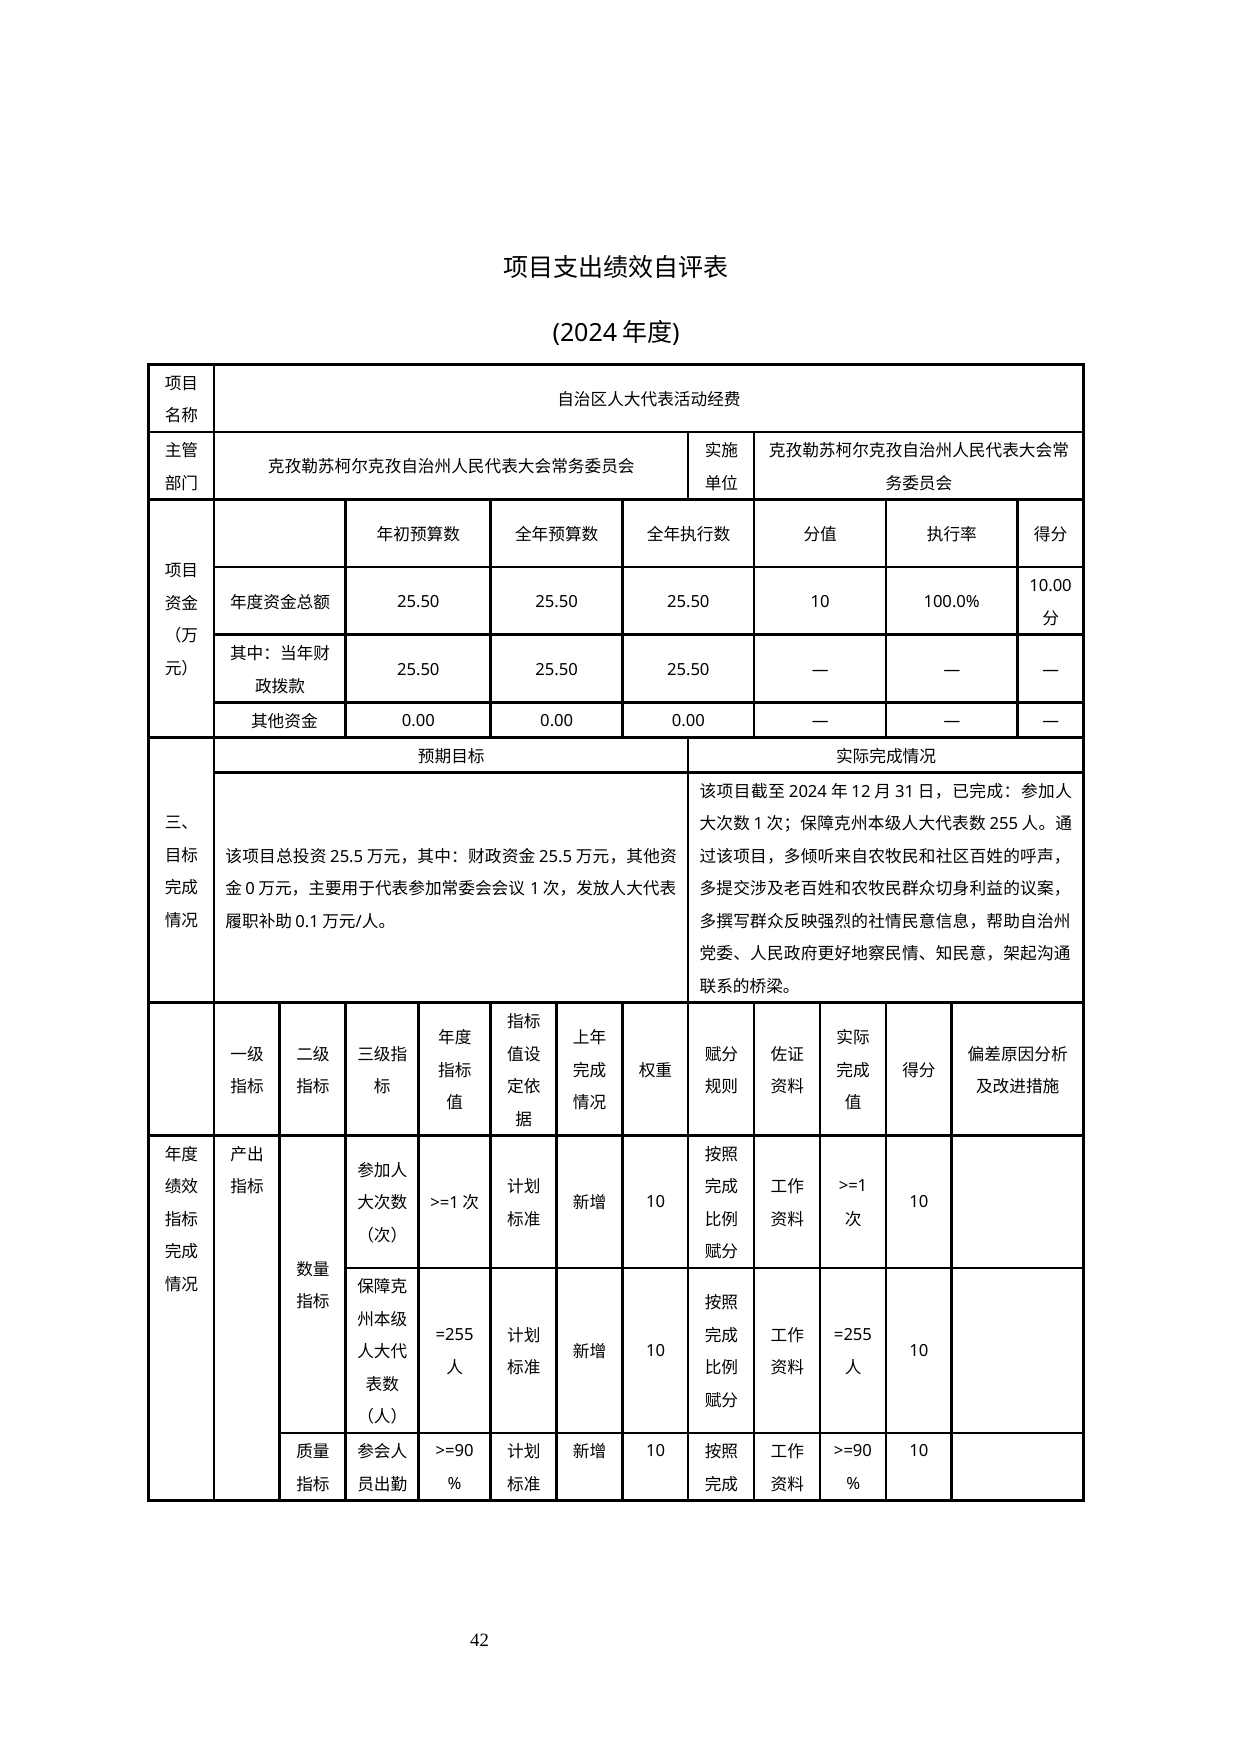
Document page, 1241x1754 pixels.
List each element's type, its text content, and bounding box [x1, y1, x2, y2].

table_cell 二级指标 [281, 1004, 344, 1134]
table_cell 25.50 [492, 568, 621, 633]
table_cell 0.00 [492, 704, 621, 736]
table_cell 计划标准 [492, 1137, 555, 1266]
table_cell [150, 1004, 213, 1134]
table_cell — [887, 636, 1016, 701]
table_cell 权重 [624, 1004, 687, 1134]
table_cell 一级指标 [215, 1004, 278, 1134]
table_cell 年初预算数 [347, 501, 489, 566]
table_cell =255人 [821, 1269, 885, 1432]
table_cell 预期目标 [215, 739, 687, 771]
table_cell 赋分规则 [689, 1004, 753, 1134]
table_cell 0.00 [624, 704, 753, 736]
table_cell [953, 1137, 1082, 1266]
table_cell — [1019, 704, 1082, 736]
table_cell — [755, 636, 885, 701]
table_cell 年度绩效指标完成情况 [150, 1137, 213, 1499]
table_cell 10 [887, 1137, 950, 1266]
table_cell 得分 [1019, 501, 1082, 566]
table_cell 保障克州本级人大代表数（人） [347, 1269, 417, 1432]
table_cell [953, 1434, 1082, 1499]
table_cell 实施单位 [689, 433, 753, 498]
table_cell 工作资料 [755, 1269, 819, 1432]
table_cell — [755, 704, 885, 736]
table_cell 全年预算数 [492, 501, 621, 566]
table_cell 按照完成比例赋分 [689, 1434, 753, 1499]
table_cell 25.50 [347, 636, 489, 701]
table_cell >=1次 [420, 1137, 489, 1266]
table_cell 0.00 [347, 704, 489, 736]
table_cell 10 [624, 1269, 687, 1432]
table_cell 数量指标 [281, 1137, 344, 1432]
table_cell 25.50 [492, 636, 621, 701]
table_cell 10 [755, 568, 885, 633]
table_cell [953, 1269, 1082, 1432]
table_cell 25.50 [624, 636, 753, 701]
table_cell (2024年度) [148, 298, 1083, 363]
table_cell 年度指标值 [420, 1004, 489, 1134]
table_cell 偏差原因分析及改进措施 [953, 1004, 1082, 1134]
table_cell 实际完成情况 [689, 739, 1082, 771]
table_cell 上年完成情况 [558, 1004, 621, 1134]
table_cell 工作资料 [755, 1434, 819, 1499]
table_cell 工作资料 [755, 1137, 819, 1266]
table_cell 参加人大次数（次） [347, 1137, 417, 1266]
table_cell >=90% [420, 1434, 489, 1499]
table_cell 全年执行数 [624, 501, 753, 566]
table_cell 三、目标完成情况 [150, 739, 213, 1001]
table_cell 克孜勒苏柯尔克孜自治州人民代表大会常务委员会 [215, 433, 687, 498]
table_cell [215, 501, 344, 566]
table_cell 得分 [887, 1004, 950, 1134]
table_cell 该项目总投资25.5万元，其中：财政资金25.5万元，其他资金0万元，主要用于代表参加常委会会议1次，发放人大代表履职补助0.1万元/人。 [215, 774, 687, 1001]
table_cell 质量指标 [281, 1434, 344, 1499]
table_cell 其他资金 [215, 704, 344, 736]
table_cell 新增 [558, 1269, 621, 1432]
table_cell 主管部门 [150, 433, 213, 498]
table_cell >=90% [821, 1434, 885, 1499]
table_cell 三级指标 [347, 1004, 417, 1134]
table_cell 25.50 [347, 568, 489, 633]
table_cell 克孜勒苏柯尔克孜自治州人民代表大会常务委员会 [755, 433, 1082, 498]
table_cell 按照完成比例赋分 [689, 1137, 753, 1266]
table_cell — [1019, 636, 1082, 701]
table_cell 参会人员出勤率（%） [347, 1434, 417, 1499]
table_cell 计划标准 [492, 1434, 555, 1499]
table_header 项目支出绩效自评表 [148, 233, 1083, 298]
table_cell 10 [624, 1137, 687, 1266]
table_cell 产出指标 [215, 1137, 278, 1499]
table_cell 计划标准 [492, 1269, 555, 1432]
table_cell 年度资金总额 [215, 568, 344, 633]
table_cell 实际完成值 [821, 1004, 885, 1134]
table_cell 分值 [755, 501, 885, 566]
table_cell 项目名称 [150, 366, 213, 431]
table_cell 新增 [558, 1137, 621, 1266]
table_cell 10 [887, 1434, 950, 1499]
table_cell 其中：当年财政拨款 [215, 636, 344, 701]
table_cell 新增 [558, 1434, 621, 1499]
table_cell 10.00分 [1019, 568, 1082, 633]
table_cell 项目资金 （万元） [150, 501, 213, 736]
table_cell 佐证资料 [755, 1004, 819, 1134]
table_cell 按照完成比例赋分 [689, 1269, 753, 1432]
table_cell >=1次 [821, 1137, 885, 1266]
table_cell 10 [887, 1269, 950, 1432]
table_cell 10 [624, 1434, 687, 1499]
table_cell — [887, 704, 1016, 736]
table_cell =255人 [420, 1269, 489, 1432]
table_cell 指标值设定依据 [492, 1004, 555, 1134]
table_cell 100.0% [887, 568, 1016, 633]
table_cell 25.50 [624, 568, 753, 633]
table_cell 自治区人大代表活动经费 [215, 366, 1082, 431]
table_cell 该项目截至2024年12月31日，已完成：参加人大次数1次；保障克州本级人大代表数255人。通过该项目，多倾听来自农牧民和社区百姓的呼声，多提交涉及老百姓和农牧民群众切身利益的议案，多撰写群众反映强烈的社情民意信息，帮助自治州党委、人民政府更好地察民情、知民意，架起沟通联系的桥梁。 [689, 774, 1082, 1001]
table_cell 执行率 [887, 501, 1016, 566]
